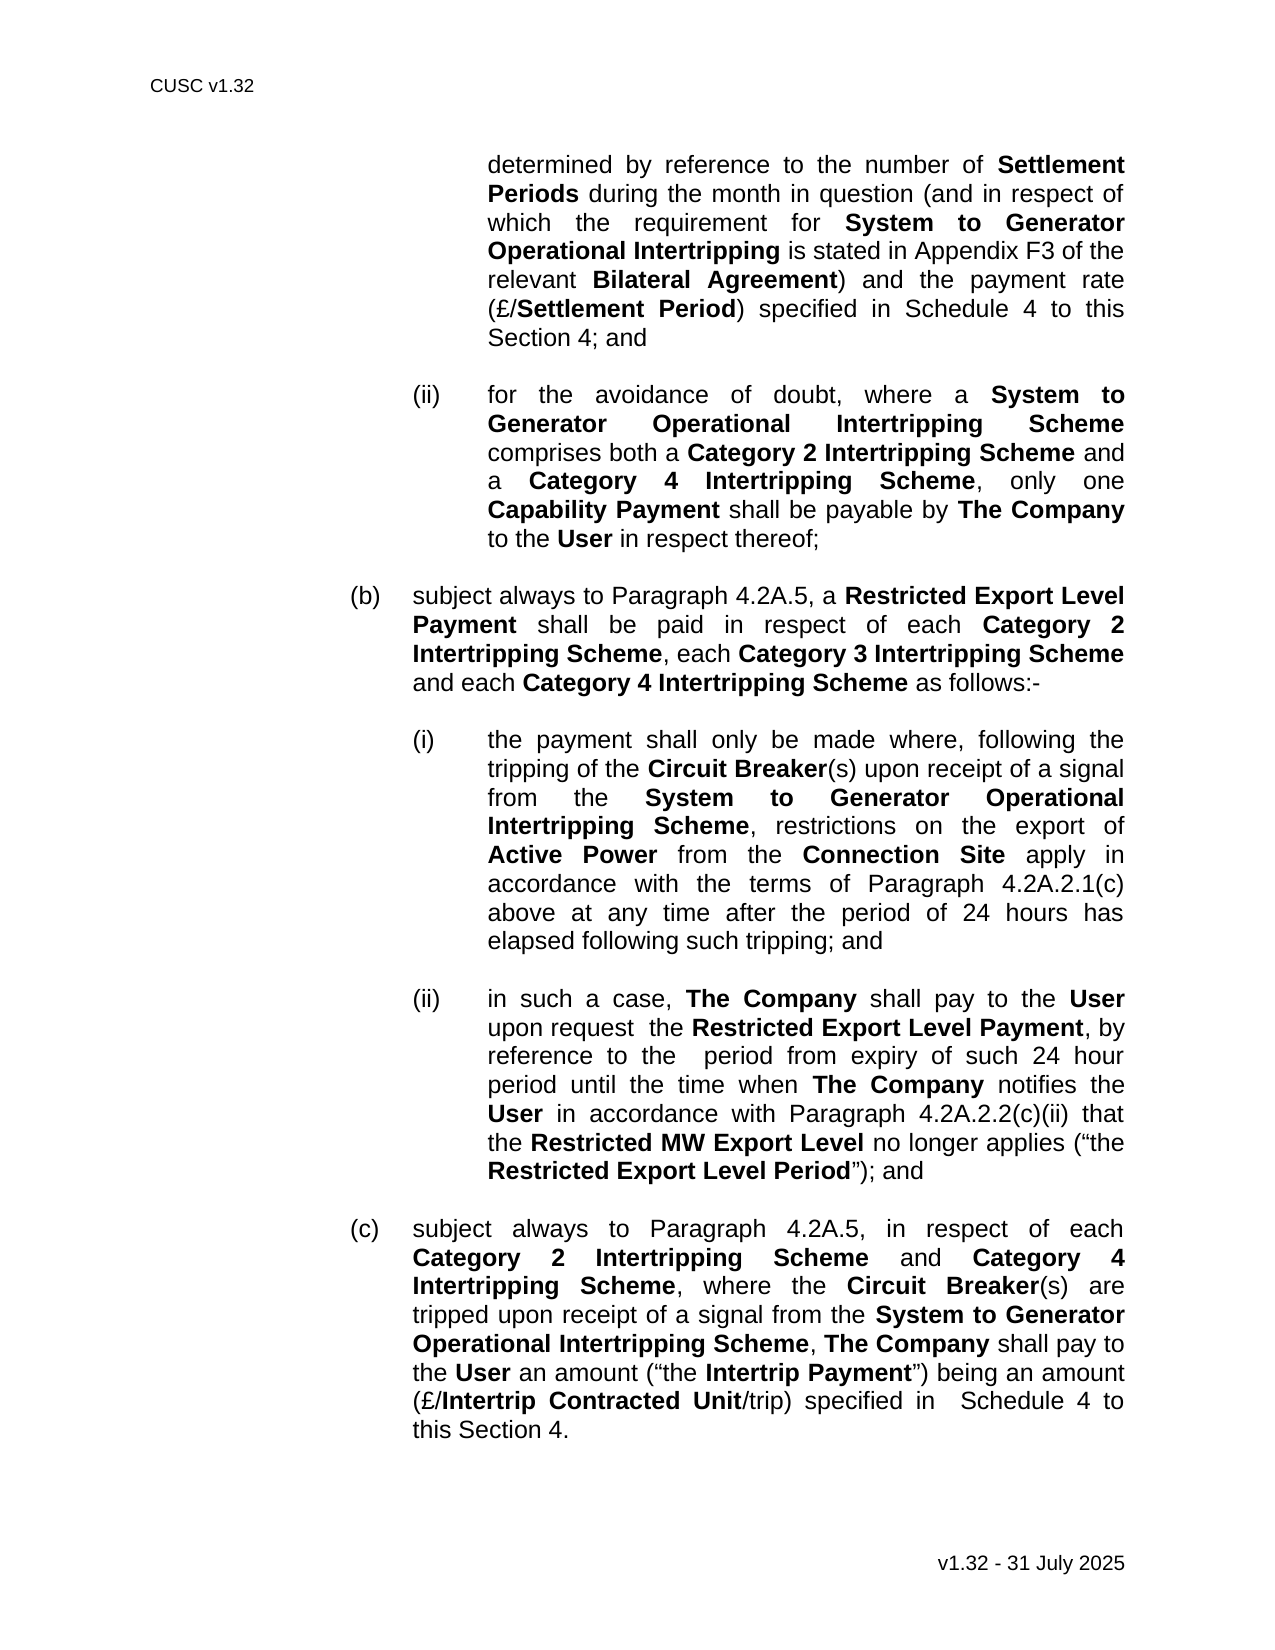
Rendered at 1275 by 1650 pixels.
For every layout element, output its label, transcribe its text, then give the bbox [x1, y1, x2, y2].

text (i) the payment shall only be made where, following the tripping of the Circuit Breaker(s) upon receipt of a signal from the System to Generator Operational Intertripping Scheme, restrictions on the export of Active Power from the Connection Site apply in accordance with the terms of Paragraph 4.2A.2.1(c) above at any time after the period of 24 hours has elapsed following such tripping; and [412, 725, 1125, 955]
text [412, 150, 1125, 351]
text (ii) in such a case, The Company shall pay to the User upon request the Restricted Export Level Payment, by reference to the period from expiry of such 24 hour period until the time when The Company notifies the User in accordance with Paragraph 4.2A.2.2(c)(ii) that the Restricted MW Export Level no longer applies (“the Restricted Export Level Period”); and [412, 984, 1125, 1185]
text (b) subject always to Paragraph 4.2A.5, a Restricted Export Level Payment shall be paid in respect of each Category 2 Intertripping Scheme, each Category 3 Intertripping Scheme and each Category 4 Intertripping Scheme as follows:- [350, 581, 1125, 696]
text (ii) for the avoidance of doubt, where a System to Generator Operational Intertripping Scheme comprises both a Category 2 Intertripping Scheme and a Category 4 Intertripping Scheme, only one Capability Payment shall be payable by The Company to the User in respect thereof; [412, 380, 1125, 552]
text (c) subject always to Paragraph 4.2A.5, in respect of each Category 2 Intertripping Scheme and Category 4 Intertripping Scheme, where the Circuit Breaker(s) are tripped upon receipt of a signal from the System to Generator Operational Intertripping Scheme, The Company shall pay to the User an amount (“the Intertrip Payment”) being an amount (£/Intertrip Contracted Unit/trip) specified in Schedule 4 to this Section 4. [350, 1214, 1125, 1444]
